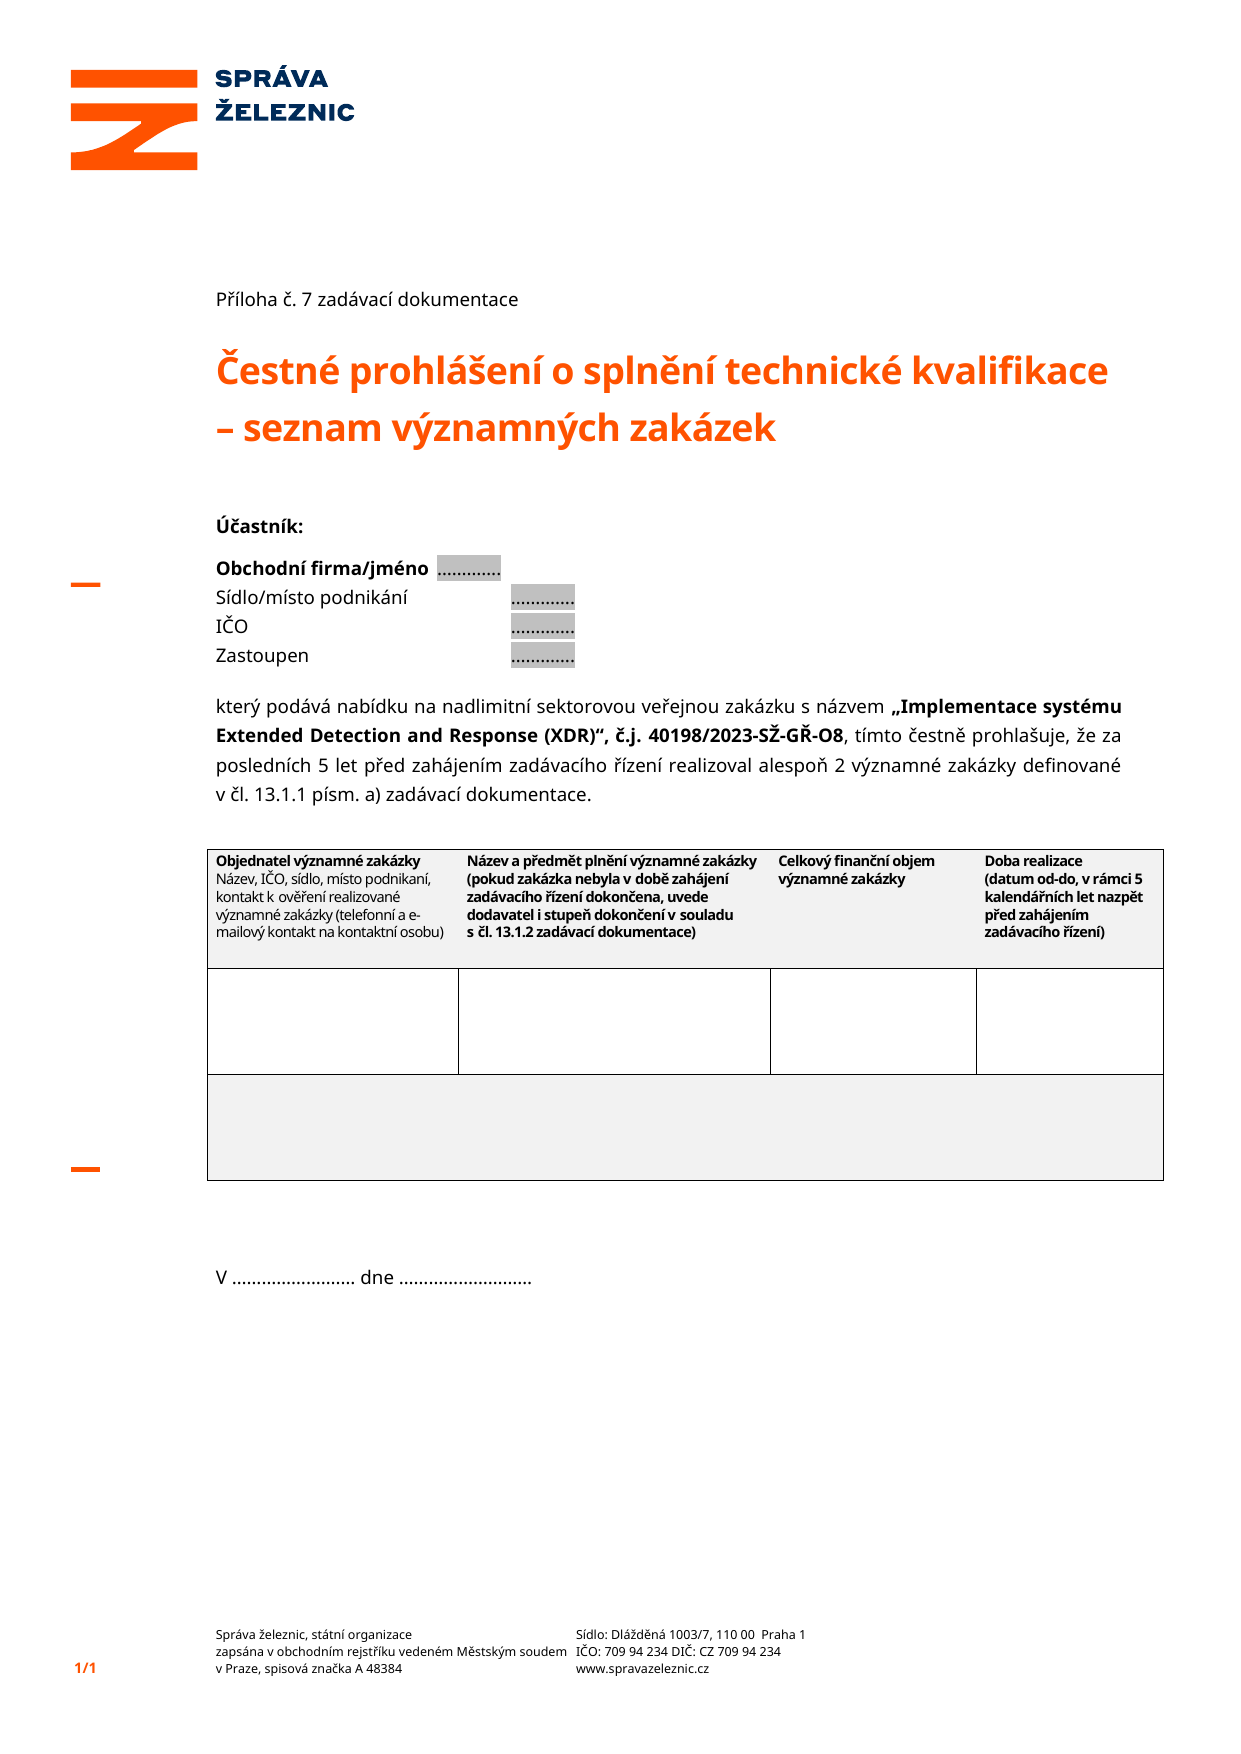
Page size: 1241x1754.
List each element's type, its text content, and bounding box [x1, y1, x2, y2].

table_cell [459, 969, 770, 1074]
table_cell [976, 1075, 1163, 1180]
text V ………………….… dne ……………………… [216, 1261, 1121, 1290]
table_header Objednatel významné zakázky Název, IČO, sídlo, místo podnikaní, kontakt k ověření realizované významné zakázky (telefonní a e-mailový kontakt na kontaktní osobu) [208, 850, 458, 968]
table_cell [208, 969, 458, 1074]
table_header Celkový finanční objem významné zakázky [770, 850, 976, 968]
table_header Název a předmět plnění významné zakázky (pokud zakázka nebyla v době zahájení zadávacího řízení dokončena, uvede dodavatel i stupeň dokončení v souladu s čl. 13.1.2 zadávací dokumentace) [458, 850, 770, 968]
text IČO …………. [216, 610, 1122, 639]
text Zastoupen …………. [216, 639, 1122, 668]
table_cell [770, 1075, 976, 1180]
table_cell [977, 969, 1163, 1074]
text Sídlo/místo podnikání …………. [216, 581, 1122, 610]
table_header Doba realizace (datum od-do, v rámci 5 kalendářních let nazpět před zahájením zadávacího řízení) [976, 850, 1163, 968]
text Obchodní firma/jméno …………. [216, 552, 1122, 581]
text Účastník: [216, 509, 1122, 540]
table_cell [208, 1075, 458, 1180]
table_cell [771, 969, 976, 1074]
text který podává nabídku na nadlimitní sektorovou veřejnou zakázku s názvem „Implementace systému Extended Detection and Response (XDR)“, č.j. 40198/2023-SŽ-GŘ-O8, tímto čestně prohlašuje, že za posledních 5 let před zahájením zadávacího řízení realizoval alespoň 2 významné zakázky definované v čl. 13.1.1 písm. a) zadávací dokumentace. [216, 693, 1122, 807]
table_cell [458, 1075, 770, 1180]
subtitle Čestné prohlášení o splnění technické kvalifikace – seznam významných zakázek [216, 345, 1122, 452]
text Příloha č. 7 zadávací dokumentace [216, 286, 1122, 311]
